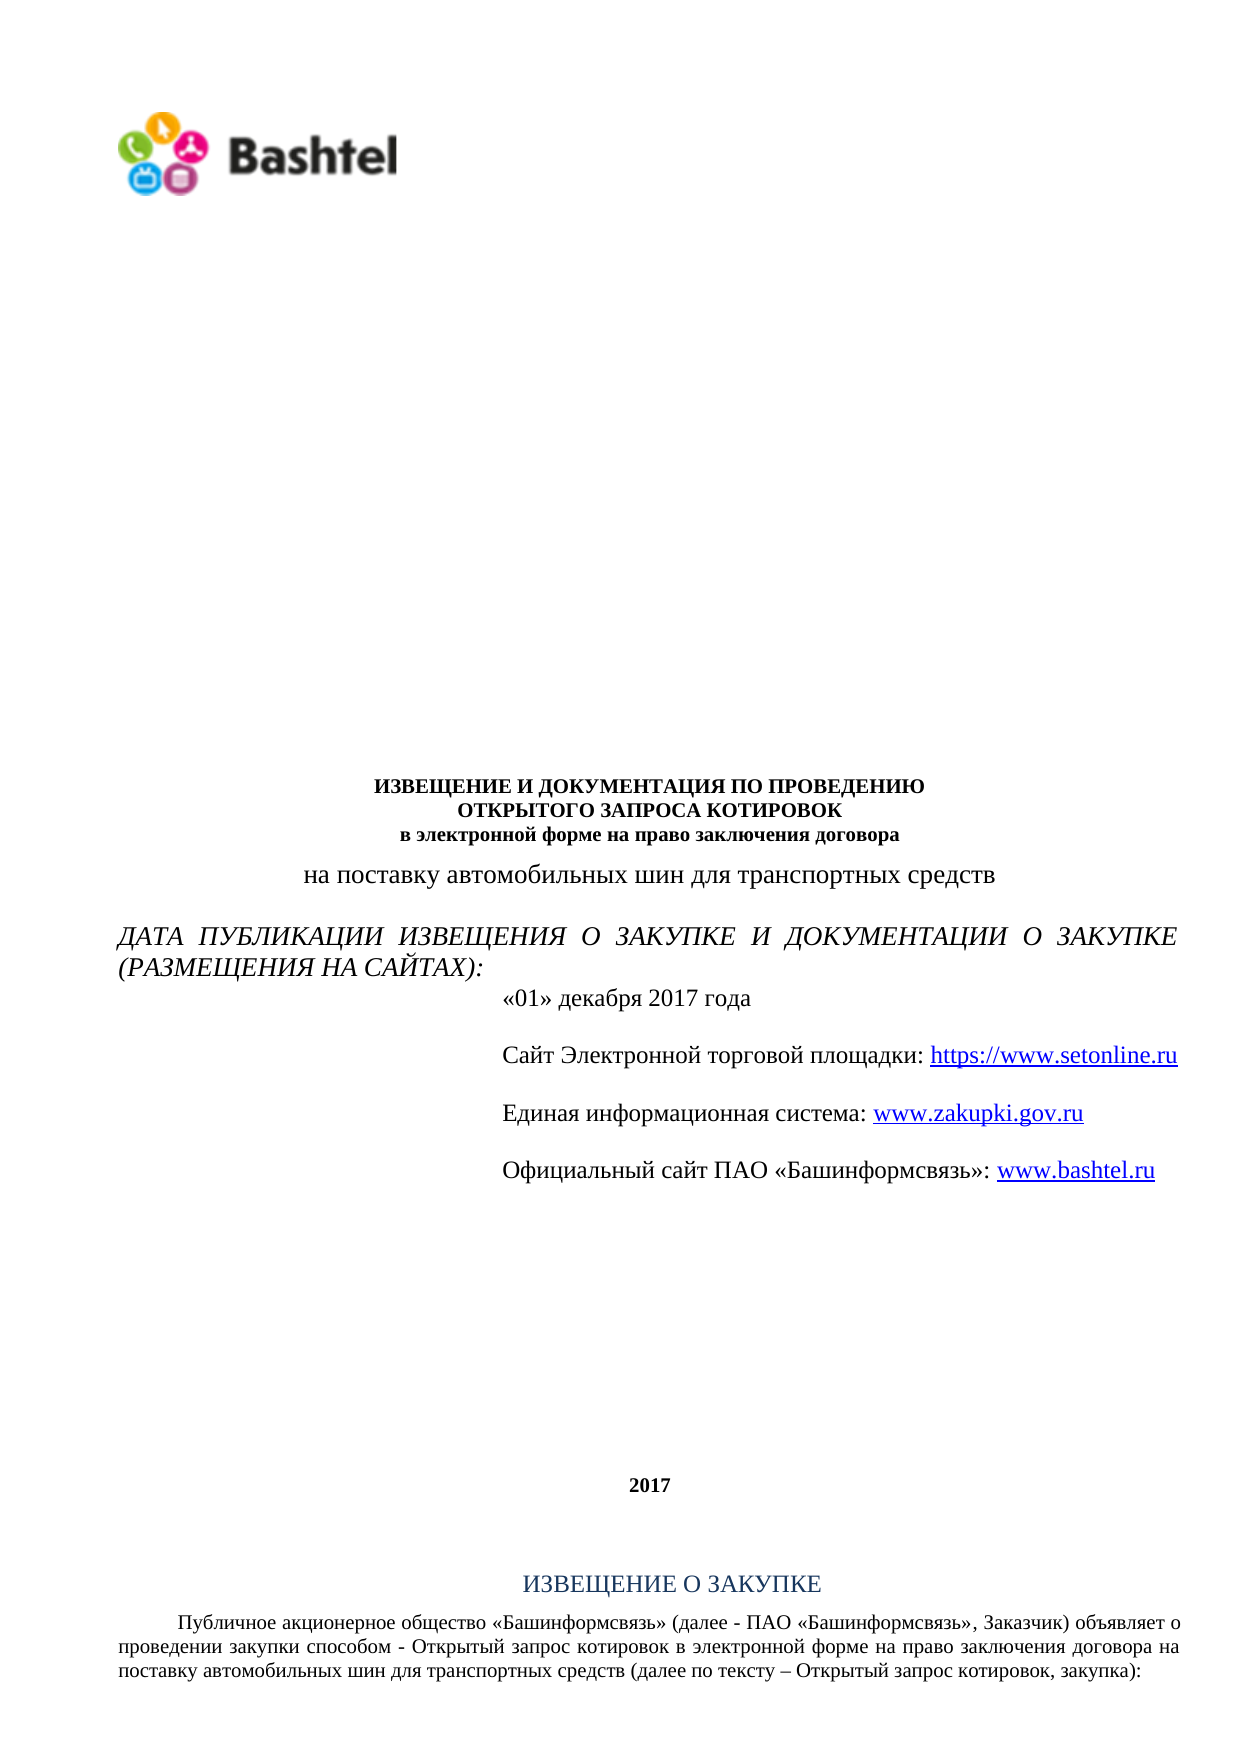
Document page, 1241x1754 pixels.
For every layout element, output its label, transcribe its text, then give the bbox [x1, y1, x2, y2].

text ИЗВЕЩЕНИЕ И ДОКУМЕНТАЦИЯ ПО ПРОВЕДЕНИЮ [118, 774, 1181, 798]
text ДАТА ПУБЛИКАЦИИ ИЗВЕЩЕНИЯ О ЗАКУПКЕ И ДОКУМЕНТАЦИИ О ЗАКУПКЕ (РАЗМЕЩЕНИЯ НА САЙТАХ): [118, 920, 1181, 983]
subtitle ИЗВЕЩЕНИЕ О ЗАКУПКЕ [163, 1569, 1181, 1598]
text ОТКРЫТОГО ЗАПРОСА КОТИРОВОК [118, 798, 1181, 822]
text на поставку автомобильных шин для транспортных средств [118, 858, 1181, 889]
text Единая информационная система: www.zakupki.gov.ru [502, 1098, 1181, 1126]
text Официальный сайт ПАО «Башинформсвязь»: www.bashtel.ru [502, 1155, 1181, 1184]
text Публичное акционерное общество «Башинформсвязь» (далее - ПАО «Башинформсвязь», Заказчик) объявляет о проведении закупки способом - Открытый запрос котировок в электронной форме на право заключения договора на поставку автомобильных шин для транспортных средств (далее по тексту – Открытый запрос котировок, закупка): [118, 1609, 1181, 1682]
text 2017 [118, 1473, 1181, 1497]
text Сайт Электронной торговой площадки: https://www.setonline.ru [502, 1040, 1181, 1069]
picture [118, 112, 397, 196]
text «01» декабря 2017 года [502, 983, 1181, 1011]
text в электронной форме на право заключения договора [118, 822, 1181, 846]
